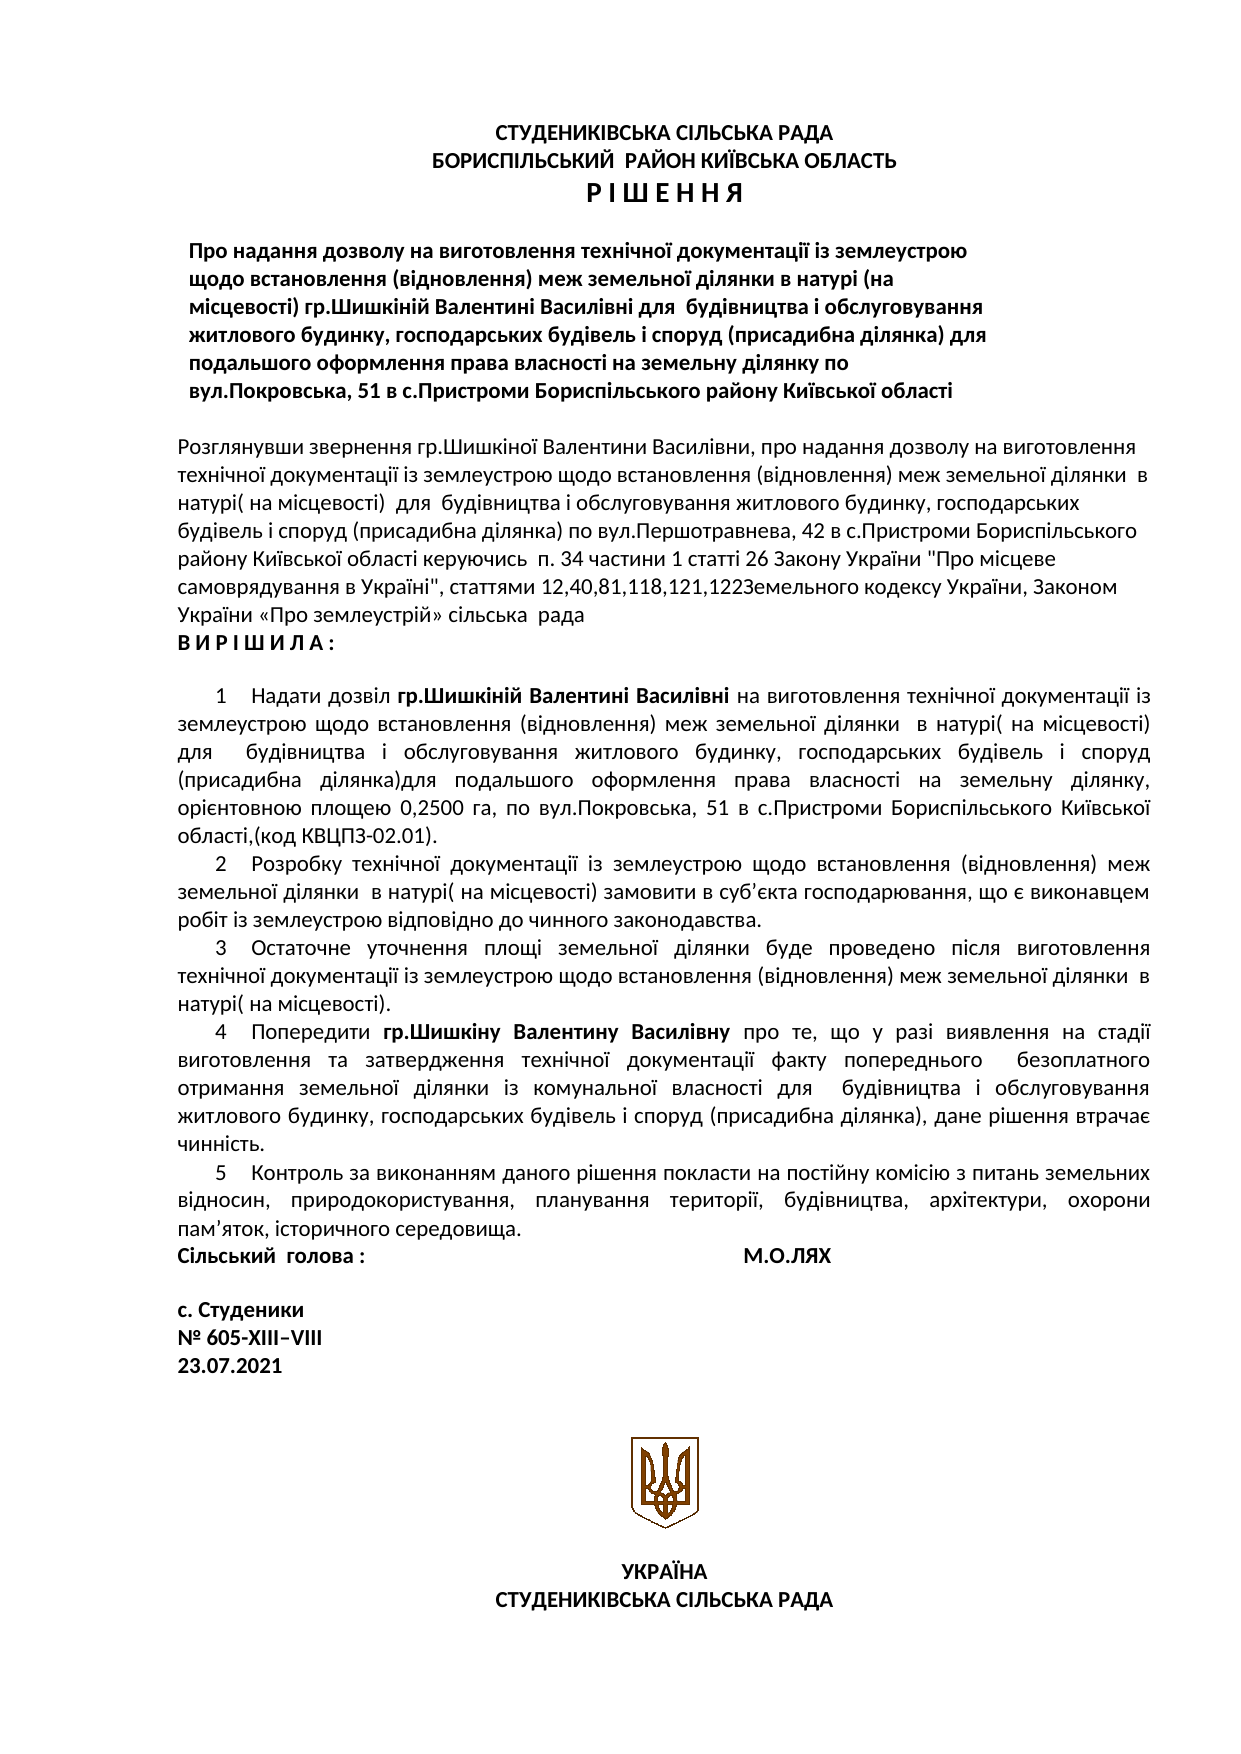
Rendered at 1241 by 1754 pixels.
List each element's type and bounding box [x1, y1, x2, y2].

picture [624, 1431, 705, 1533]
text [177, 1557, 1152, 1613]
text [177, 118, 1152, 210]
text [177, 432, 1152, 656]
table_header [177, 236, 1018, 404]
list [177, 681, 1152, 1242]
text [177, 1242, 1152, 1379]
